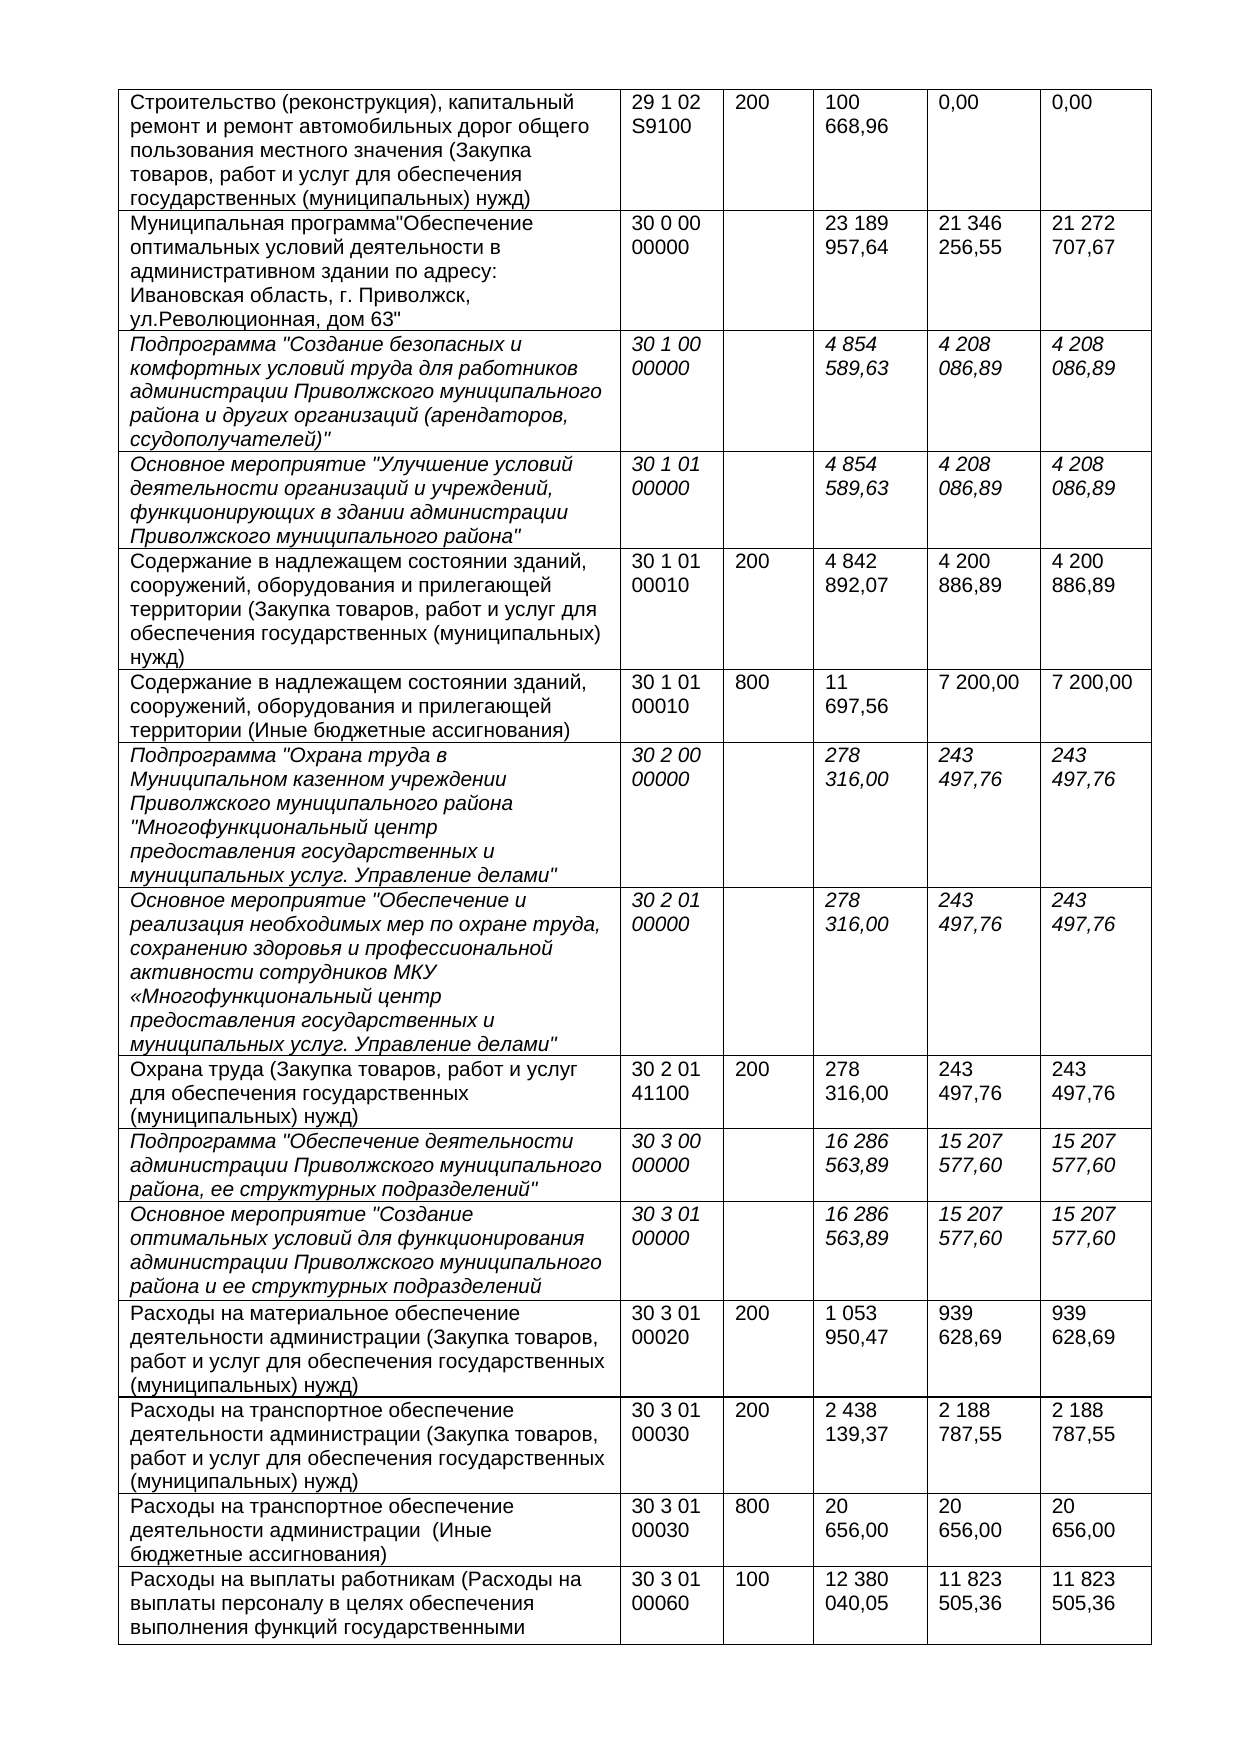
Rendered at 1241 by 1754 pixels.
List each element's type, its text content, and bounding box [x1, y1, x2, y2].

table_cell 30 1 00 00000 [621, 331, 723, 451]
table_cell 21 272 707,67 [1041, 211, 1151, 330]
table_cell 30 3 01 00030 [621, 1494, 723, 1566]
table_cell 2 188 787,55 [1041, 1398, 1151, 1493]
table_cell 100 [724, 1567, 813, 1644]
table_cell 4 200 886,89 [928, 549, 1040, 669]
table_cell 16 286 563,89 [814, 1129, 927, 1201]
table_cell 4 854 589,63 [814, 452, 927, 548]
table_cell 12 380 040,05 [814, 1567, 927, 1644]
table_cell 243 497,76 [1041, 888, 1151, 1055]
table_cell 2 438 139,37 [814, 1398, 927, 1493]
table_cell 4 200 886,89 [1041, 549, 1151, 669]
table_cell 7 200,00 [928, 670, 1040, 742]
table_cell 200 [724, 549, 813, 669]
table_cell 200 [724, 1398, 813, 1493]
table_cell Подпрограмма "Охрана труда в Муниципальном казенном учреждении Приволжского муниципального района "Многофункциональный центр предоставления государственных и муниципальных услуг. Управление делами" [119, 743, 620, 887]
table_cell 4 842 892,07 [814, 549, 927, 669]
table_cell Строительство (реконструкция), капитальный ремонт и ремонт автомобильных дорог общего пользования местного значения (Закупка товаров, работ и услуг для обеспечения государственных (муниципальных) нужд) [119, 90, 620, 209]
table_cell 11 697,56 [814, 670, 927, 742]
table_cell 278 316,00 [814, 888, 927, 1055]
table_cell Основное мероприятие "Улучшение условий деятельности организаций и учреждений, функционирующих в здании администрации Приволжского муниципального района" [119, 452, 620, 548]
table_cell Основное мероприятие "Создание оптимальных условий для функционирования администрации Приволжского муниципального района и ее структурных подразделений [119, 1202, 620, 1299]
table_cell 11 823 505,36 [1041, 1567, 1151, 1644]
table_cell 30 0 00 00000 [621, 211, 723, 330]
table_cell 1 053 950,47 [814, 1301, 927, 1396]
table_cell 0,00 [928, 90, 1040, 209]
table_cell 29 1 02 S9100 [621, 90, 723, 209]
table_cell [119, 1567, 620, 1644]
table_cell 30 3 01 00000 [621, 1202, 723, 1299]
table_cell 939 628,69 [928, 1301, 1040, 1396]
table_cell 30 2 00 00000 [621, 743, 723, 887]
table_cell 30 2 01 00000 [621, 888, 723, 1055]
table_cell 30 3 01 00060 [621, 1567, 723, 1644]
table_cell 11 823 505,36 [928, 1567, 1040, 1644]
table_cell 20 656,00 [814, 1494, 927, 1566]
table_cell 4 208 086,89 [1041, 331, 1151, 451]
table_cell 30 3 01 00030 [621, 1398, 723, 1493]
table_cell Охрана труда (Закупка товаров, работ и услуг для обеспечения государственных (муниципальных) нужд) [119, 1056, 620, 1128]
table_cell 200 [724, 1301, 813, 1396]
table_cell 4 208 086,89 [928, 331, 1040, 451]
table_cell 30 1 01 00010 [621, 670, 723, 742]
table_cell Подпрограмма "Обеспечение деятельности администрации Приволжского муниципального района, ее структурных подразделений" [119, 1129, 620, 1201]
table_cell 200 [724, 90, 813, 209]
table_cell 16 286 563,89 [814, 1202, 927, 1299]
table_cell 0,00 [1041, 90, 1151, 209]
table_cell 243 497,76 [928, 1056, 1040, 1128]
table_cell [724, 1202, 813, 1299]
table_cell Подпрограмма "Создание безопасных и комфортных условий труда для работников администрации Приволжского муниципального района и других организаций (арендаторов, ссудополучателей)" [119, 331, 620, 451]
table_cell 20 656,00 [1041, 1494, 1151, 1566]
table_cell 4 208 086,89 [1041, 452, 1151, 548]
table_cell 2 188 787,55 [928, 1398, 1040, 1493]
table_cell 15 207 577,60 [928, 1202, 1040, 1299]
table_cell Основное мероприятие "Обеспечение и реализация необходимых мер по охране труда, сохранению здоровья и профессиональной активности сотрудников МКУ «Многофункциональный центр предоставления государственных и муниципальных услуг. Управление делами" [119, 888, 620, 1055]
table_cell 800 [724, 670, 813, 742]
table_cell 243 497,76 [928, 888, 1040, 1055]
table_cell 939 628,69 [1041, 1301, 1151, 1396]
table_cell 21 346 256,55 [928, 211, 1040, 330]
table_cell Расходы на материальное обеспечение деятельности администрации (Закупка товаров, работ и услуг для обеспечения государственных (муниципальных) нужд) [119, 1301, 620, 1396]
table_cell [724, 1129, 813, 1201]
table_cell [724, 743, 813, 887]
table_cell 243 497,76 [1041, 1056, 1151, 1128]
table_cell 4 854 589,63 [814, 331, 927, 451]
table_cell 278 316,00 [814, 1056, 927, 1128]
table_cell [724, 888, 813, 1055]
table_cell Содержание в надлежащем состоянии зданий, сооружений, оборудования и прилегающей территории (Закупка товаров, работ и услуг для обеспечения государственных (муниципальных) нужд) [119, 549, 620, 669]
table_cell 15 207 577,60 [1041, 1202, 1151, 1299]
table_cell Муниципальная программа"Обеспечение оптимальных условий деятельности в административном здании по адресу: Ивановская область, г. Приволжск, ул.Революционная, дом 63" [119, 211, 620, 330]
table_cell 30 1 01 00010 [621, 549, 723, 669]
table_cell 30 1 01 00000 [621, 452, 723, 548]
table_cell 4 208 086,89 [928, 452, 1040, 548]
table_cell 30 3 00 00000 [621, 1129, 723, 1201]
table_cell 278 316,00 [814, 743, 927, 887]
table_cell Расходы на транспортное обеспечение деятельности администрации (Иные бюджетные ассигнования) [119, 1494, 620, 1566]
table_cell [724, 452, 813, 548]
table_cell 15 207 577,60 [1041, 1129, 1151, 1201]
table_cell 20 656,00 [928, 1494, 1040, 1566]
table_cell 800 [724, 1494, 813, 1566]
table_cell Содержание в надлежащем состоянии зданий, сооружений, оборудования и прилегающей территории (Иные бюджетные ассигнования) [119, 670, 620, 742]
table_cell [724, 211, 813, 330]
table_cell 30 3 01 00020 [621, 1301, 723, 1396]
table_cell 243 497,76 [1041, 743, 1151, 887]
table_cell Расходы на транспортное обеспечение деятельности администрации (Закупка товаров, работ и услуг для обеспечения государственных (муниципальных) нужд) [119, 1398, 620, 1493]
table_cell [724, 331, 813, 451]
table_cell 30 2 01 41100 [621, 1056, 723, 1128]
table_cell 7 200,00 [1041, 670, 1151, 742]
table_cell 100 668,96 [814, 90, 927, 209]
table_cell 200 [724, 1056, 813, 1128]
table_cell 243 497,76 [928, 743, 1040, 887]
table_cell 23 189 957,64 [814, 211, 927, 330]
table_cell 15 207 577,60 [928, 1129, 1040, 1201]
